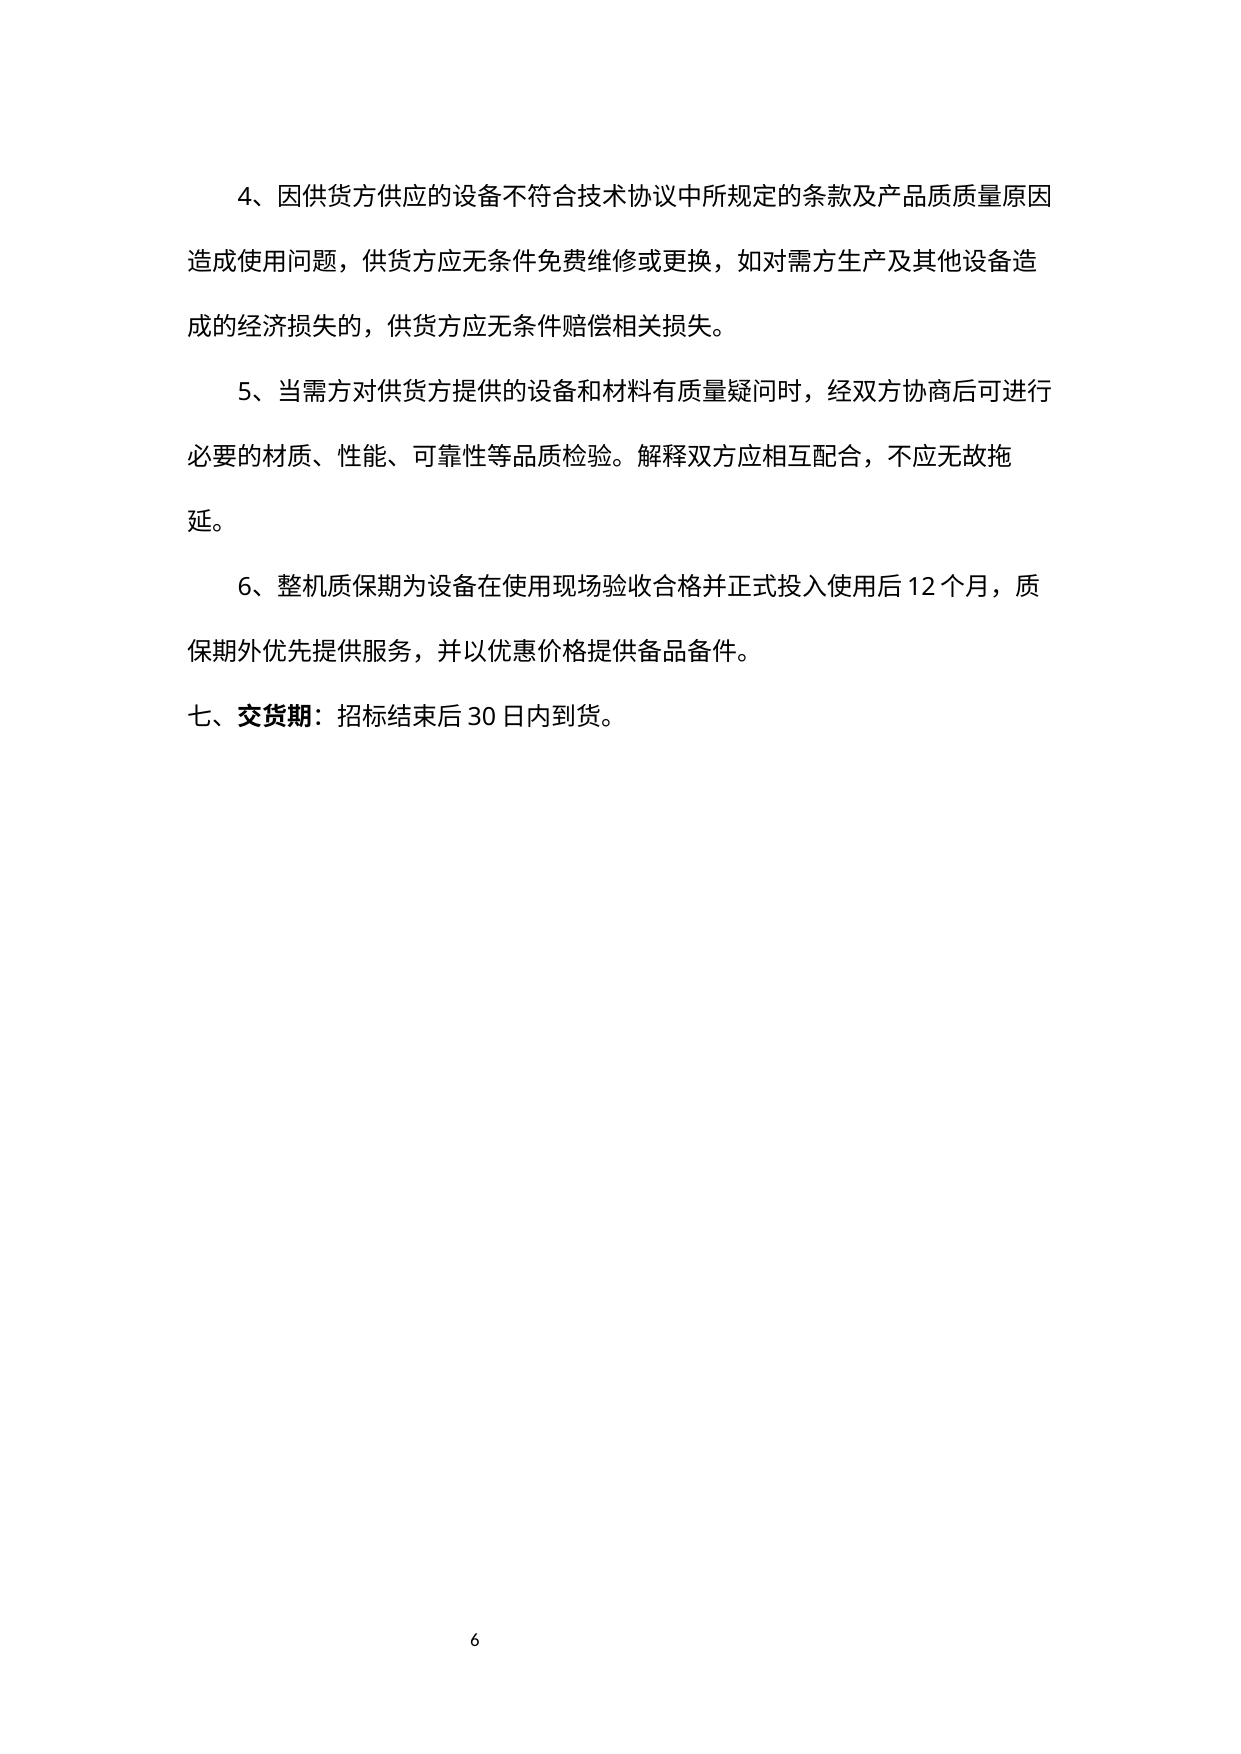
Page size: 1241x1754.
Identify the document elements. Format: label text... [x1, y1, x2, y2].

text 七、交货期：招标结束后30日内到货。 [187, 682, 1053, 747]
list 6、整机质保期为设备在使用现场验收合格并正式投入使用后12个月，质保期外优先提供服务，并以优惠价格提供备品备件。 [187, 552, 1053, 682]
list 4、因供货方供应的设备不符合技术协议中所规定的条款及产品质质量原因造成使用问题，供货方应无条件免费维修或更换，如对需方生产及其他设备造成的经济损失的，供货方应无条件赔偿相关损失。 [187, 162, 1053, 357]
list 5、当需方对供货方提供的设备和材料有质量疑问时，经双方协商后可进行必要的材质、性能、可靠性等品质检验。解释双方应相互配合，不应无故拖延。 [187, 357, 1053, 552]
